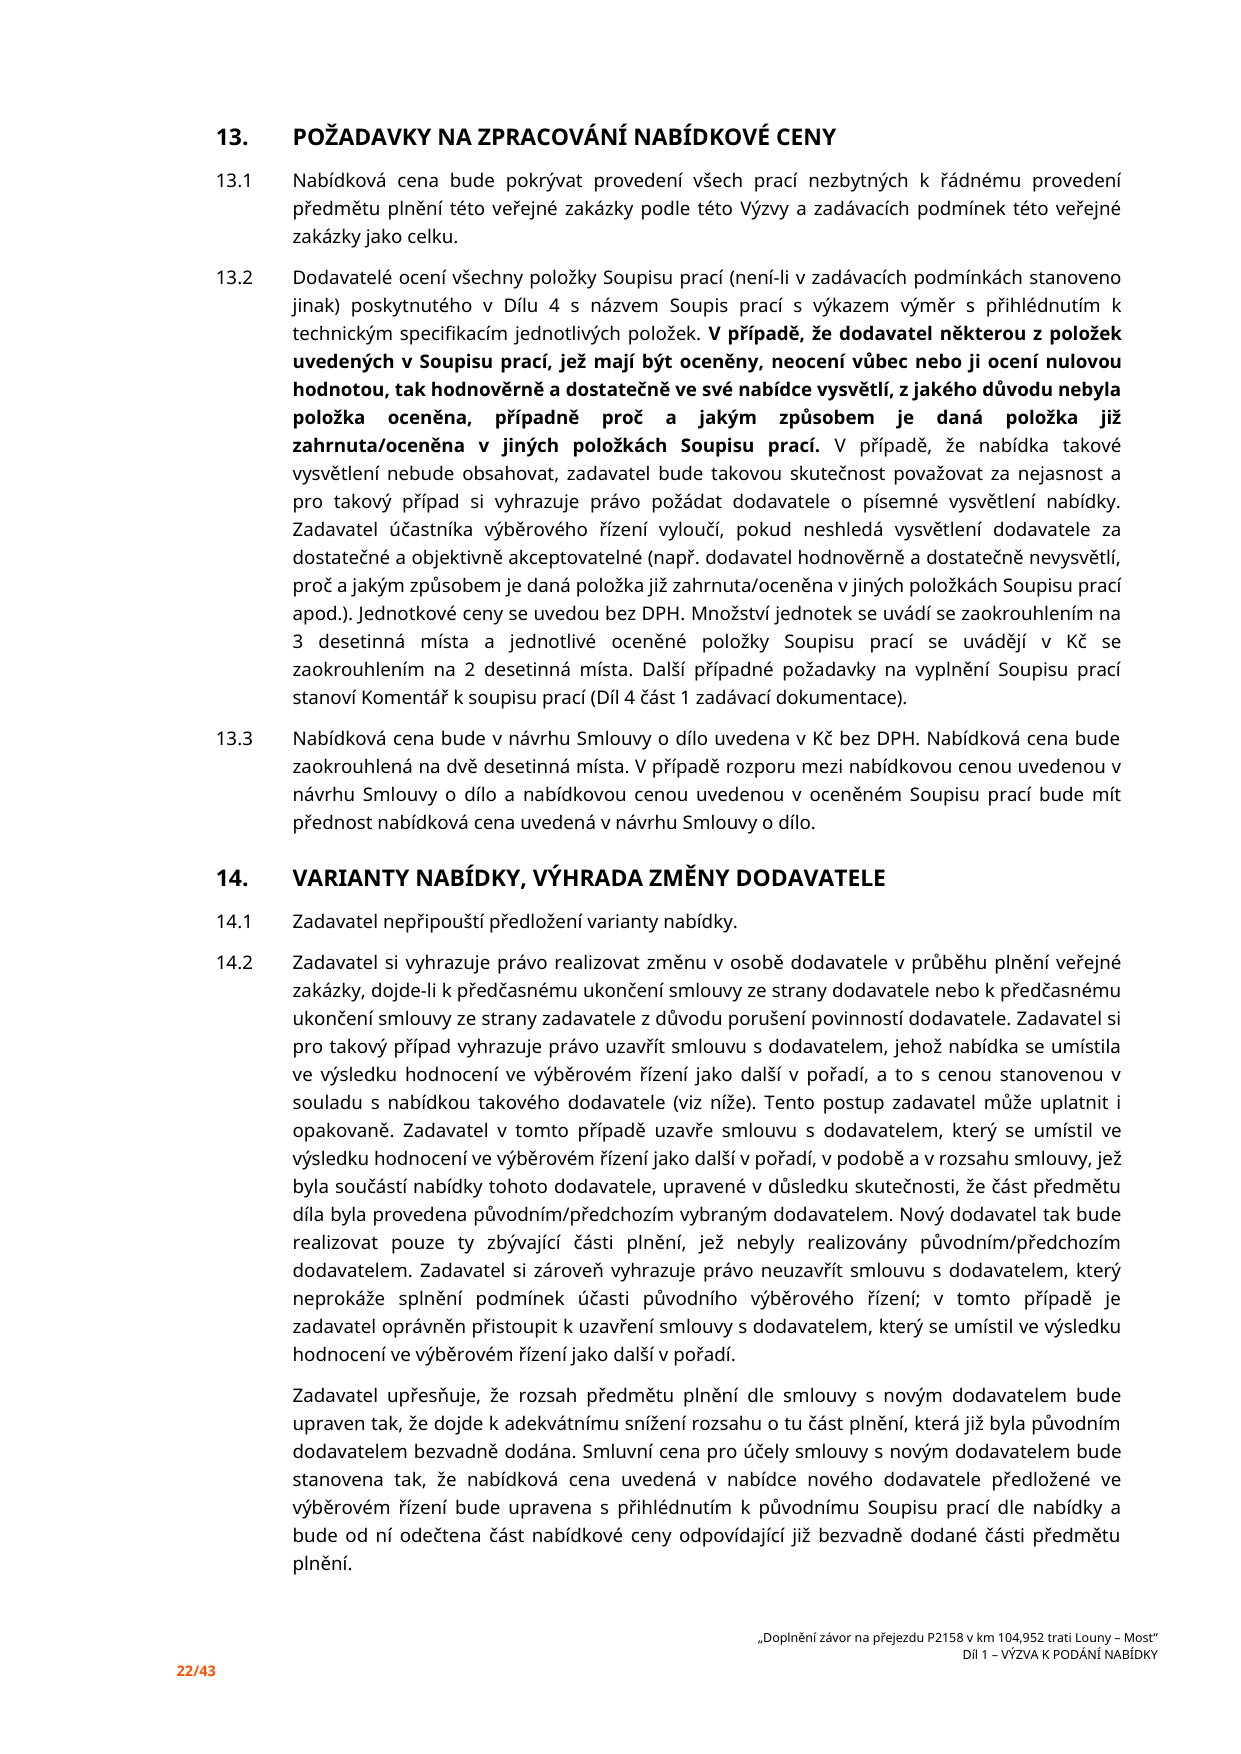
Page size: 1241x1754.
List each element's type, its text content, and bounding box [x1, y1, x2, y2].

text VARIANTY NABÍDKY, VÝHRADA ZMĚNY DODAVATELE [216, 862, 1122, 893]
text POŽADAVKY NA ZPRACOVÁNÍ NABÍDKOVÉ CENY [216, 121, 1122, 152]
text Zadavatel nepřipouští předložení varianty nabídky. [216, 909, 1122, 934]
text Nabídková cena bude v návrhu Smlouvy o dílo uvedena v Kč bez DPH. Nabídková cena bude zaokrouhlená na dvě desetinná místa. V případě rozporu mezi nabídkovou cenou uvedenou v návrhu Smlouvy o dílo a nabídkovou cenou uvedenou v oceněném Soupisu prací bude mít přednost nabídková cena uvedená v návrhu Smlouvy o dílo. [216, 725, 1122, 834]
text Dodavatelé ocení všechny položky Soupisu prací (není-li v zadávacích podmínkách stanoveno jinak) poskytnutého v Dílu 4 s názvem Soupis prací s výkazem výměr s přihlédnutím k technickým specifikacím jednotlivých položek. V případě, že dodavatel některou z položek uvedených v Soupisu prací, jež mají být oceněny, neocení vůbec nebo ji ocení nulovou hodnotou, tak hodnověrně a dostatečně ve své nabídce vysvětlí, z jakého důvodu nebyla položka oceněna, případně proč a jakým způsobem je daná položka již zahrnuta/oceněna v jiných položkách Soupisu prací. V případě, že nabídka takové vysvětlení nebude obsahovat, zadavatel bude takovou skutečnost považovat za nejasnost a pro takový případ si vyhrazuje právo požádat dodavatele o písemné vysvětlení nabídky. Zadavatel účastníka výběrového řízení vyloučí, pokud neshledá vysvětlení dodavatele za dostatečné a objektivně akceptovatelné (např. dodavatel hodnověrně a dostatečně nevysvětlí, proč a jakým způsobem je daná položka již zahrnuta/oceněna v jiných položkách Soupisu prací apod.). Jednotkové ceny se uvedou bez DPH. Množství jednotek se uvádí se zaokrouhlením na 3 desetinná místa a jednotlivé oceněné položky Soupisu prací se uvádějí v Kč se zaokrouhlením na 2 desetinná místa. Další případné požadavky na vyplnění Soupisu prací stanoví Komentář k soupisu prací (Díl 4 část 1 zadávací dokumentace). [216, 264, 1122, 710]
text Nabídková cena bude pokrývat provedení všech prací nezbytných k řádnému provedení předmětu plnění této veřejné zakázky podle této Výzvy a zadávacích podmínek této veřejné zakázky jako celku. [216, 167, 1122, 249]
text Zadavatel si vyhrazuje právo realizovat změnu v osobě dodavatele v průběhu plnění veřejné zakázky, dojde-li k předčasnému ukončení smlouvy ze strany dodavatele nebo k předčasnému ukončení smlouvy ze strany zadavatele z důvodu porušení povinností dodavatele. Zadavatel si pro takový případ vyhrazuje právo uzavřít smlouvu s dodavatelem, jehož nabídka se umístila ve výsledku hodnocení ve výběrovém řízení jako další v pořadí, a to s cenou stanovenou v souladu s nabídkou takového dodavatele (viz níže). Tento postup zadavatel může uplatnit i opakovaně. Zadavatel v tomto případě uzavře smlouvu s dodavatelem, který se umístil ve výsledku hodnocení ve výběrovém řízení jako další v pořadí, v podobě a v rozsahu smlouvy, jež byla součástí nabídky tohoto dodavatele, upravené v důsledku skutečnosti, že část předmětu díla byla provedena původním/předchozím vybraným dodavatelem. Nový dodavatel tak bude realizovat pouze ty zbývající části plnění, jež nebyly realizovány původním/předchozím dodavatelem. Zadavatel si zároveň vyhrazuje právo neuzavřít smlouvu s dodavatelem, který neprokáže splnění podmínek účasti původního výběrového řízení; v tomto případě je zadavatel oprávněn přistoupit k uzavření smlouvy s dodavatelem, který se umístil ve výsledku hodnocení ve výběrovém řízení jako další v pořadí. [216, 949, 1122, 1367]
list Zadavatel upřesňuje, že rozsah předmětu plnění dle smlouvy s novým dodavatelem bude upraven tak, že dojde k adekvátnímu snížení rozsahu o tu část plnění, která již byla původním dodavatelem bezvadně dodána. Smluvní cena pro účely smlouvy s novým dodavatelem bude stanovena tak, že nabídková cena uvedená v nabídce nového dodavatele předložené ve výběrovém řízení bude upravena s přihlédnutím k původnímu Soupisu prací dle nabídky a bude od ní odečtena část nabídkové ceny odpovídající již bezvadně dodané části předmětu plnění. [292, 1382, 1122, 1576]
